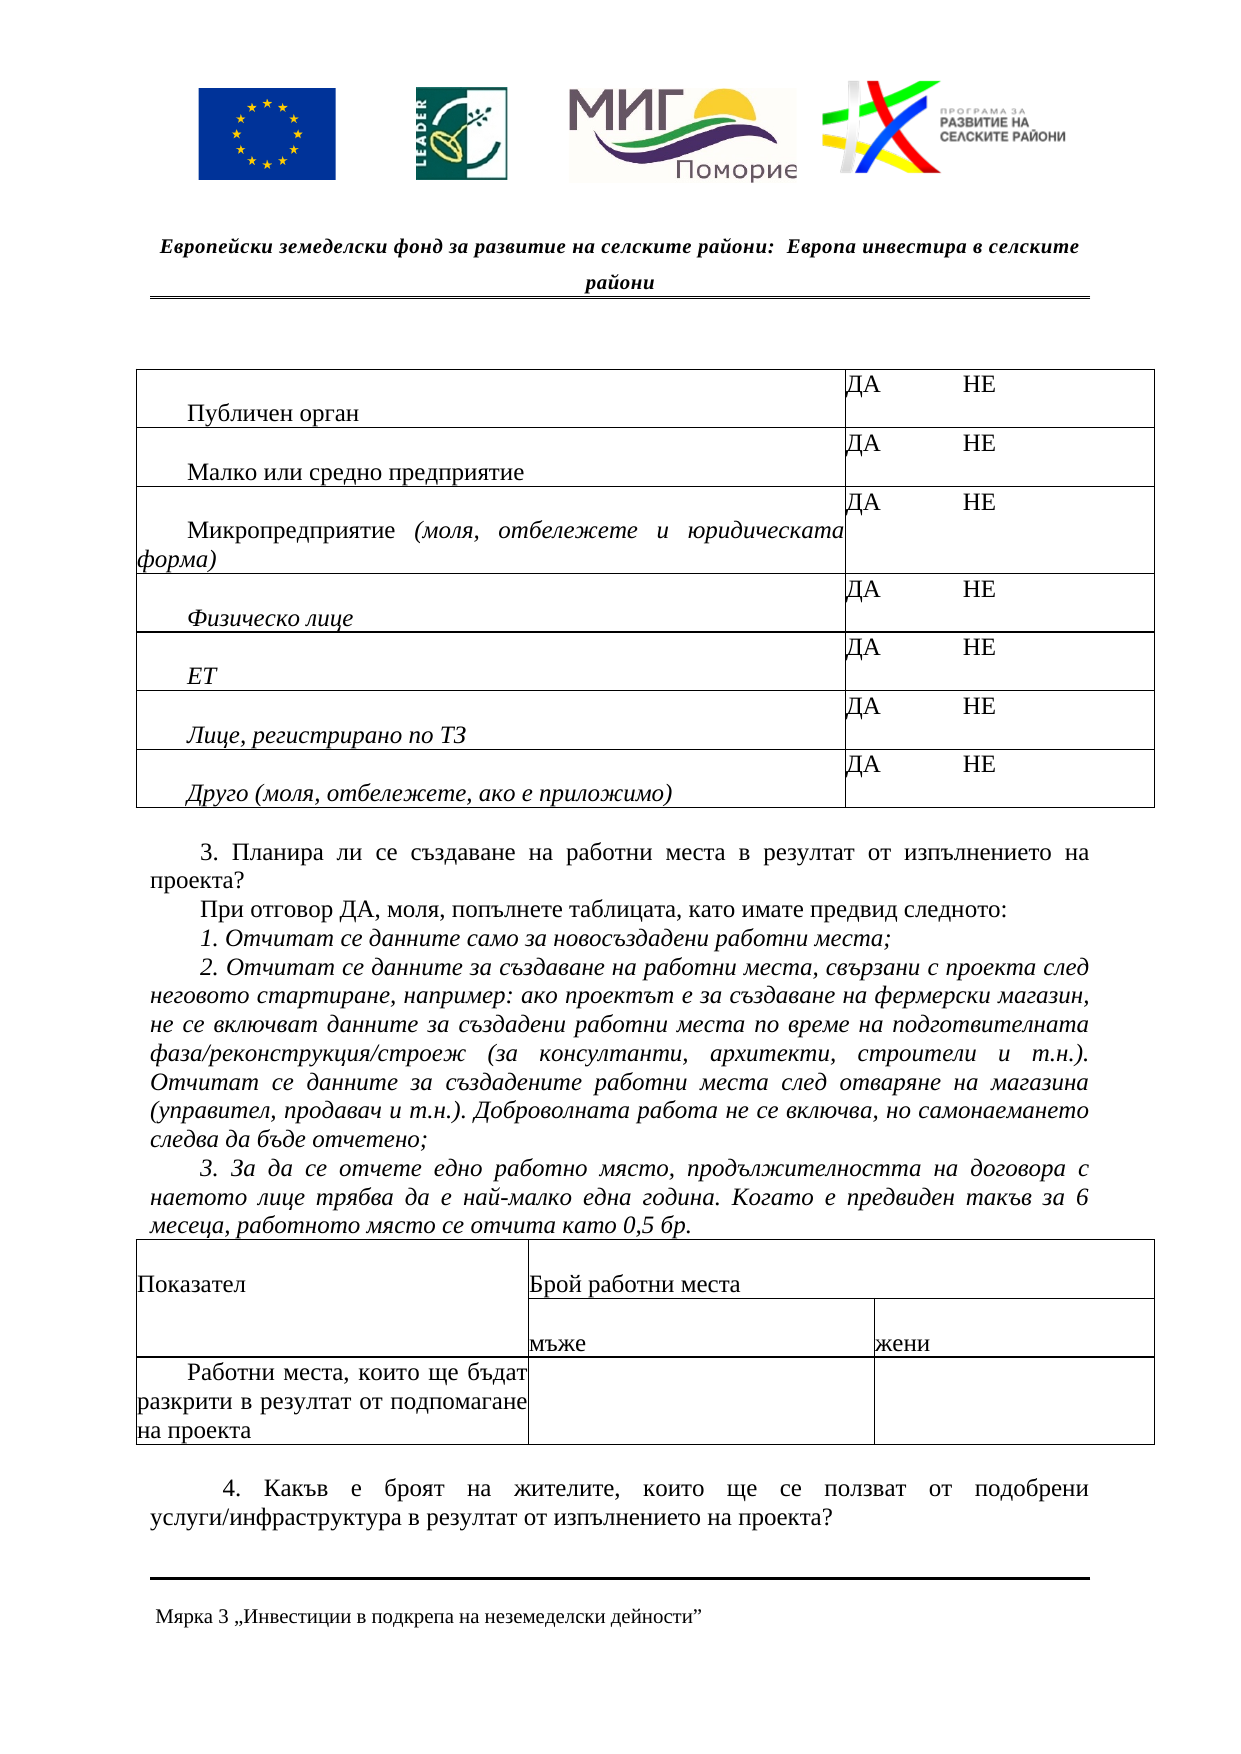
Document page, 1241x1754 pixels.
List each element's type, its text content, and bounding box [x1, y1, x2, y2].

table_cell Друго (моля, отбележете, ако е приложимо) [137, 750, 845, 807]
table_cell Малко или средно предприятие [137, 428, 845, 486]
table_cell жени [875, 1299, 1154, 1356]
table_cell ДА  НЕ [846, 574, 1154, 631]
text 3. За да се отчете едно работно място, продължителността на договора с наетото лице трябва да е най-малко една година. Когато е предвиден такъв за 6 месеца, работното място се отчита като 0,5 бр. [150, 1153, 1090, 1239]
picture [568, 88, 797, 183]
table_cell Физическо лице [137, 574, 845, 631]
text При отговор ДА, моля, попълнете таблицата, като имате предвид следното: [150, 894, 1090, 923]
picture [416, 87, 508, 180]
text 4. Какъв е броят на жителите, които ще се ползват от подобрени услуги/инфраструктура в резултат от изпълнението на проекта? [150, 1473, 1090, 1531]
table_cell [529, 1358, 874, 1444]
picture [198, 88, 336, 180]
table_cell [875, 1358, 1154, 1444]
table_cell ДА  НЕ [846, 691, 1154, 748]
table_cell ЕТ [137, 633, 845, 690]
table_cell ДА  НЕ [846, 750, 1154, 807]
table_cell ДА  НЕ [846, 428, 1154, 486]
table_header Показател [137, 1240, 528, 1356]
table_cell ДА  НЕ [846, 487, 1154, 573]
text 1. Отчитат се данните само за новосъздадени работни места; [150, 923, 1090, 952]
picture [808, 73, 1076, 180]
table_header Брой работни места [529, 1240, 1154, 1298]
table_cell ДА  НЕ [846, 633, 1154, 690]
text 3. Планира ли се създаване на работни места в резултат от изпълнението на проекта? [150, 837, 1090, 894]
table_cell мъже [529, 1299, 874, 1356]
table_cell ДА  НЕ [846, 370, 1154, 427]
table_cell Публичен орган [137, 370, 845, 427]
text 2. Отчитат се данните за създаване на работни места, свързани с проекта след неговото стартиране, например: ако проектът е за създаване на фермерски магазин, не се включват данните за създадени работни места по време на подготвителната фаза/реконструкция/строеж (за консултанти, архитекти, строители и т.н.). Отчитат се данните за създадените работни места след отваряне на магазина (управител, продавач и т.н.). Доброволната работа не се включва, но самонаемането следва да бъде отчетено; [150, 952, 1090, 1153]
table_cell Работни места, които ще бъдат разкрити в резултат от подпомагане на проекта [137, 1358, 528, 1444]
table_cell Микропредприятие (моля, отбележете и юридическата форма) [137, 487, 845, 573]
table_cell Лице, регистрирано по ТЗ [137, 691, 845, 748]
